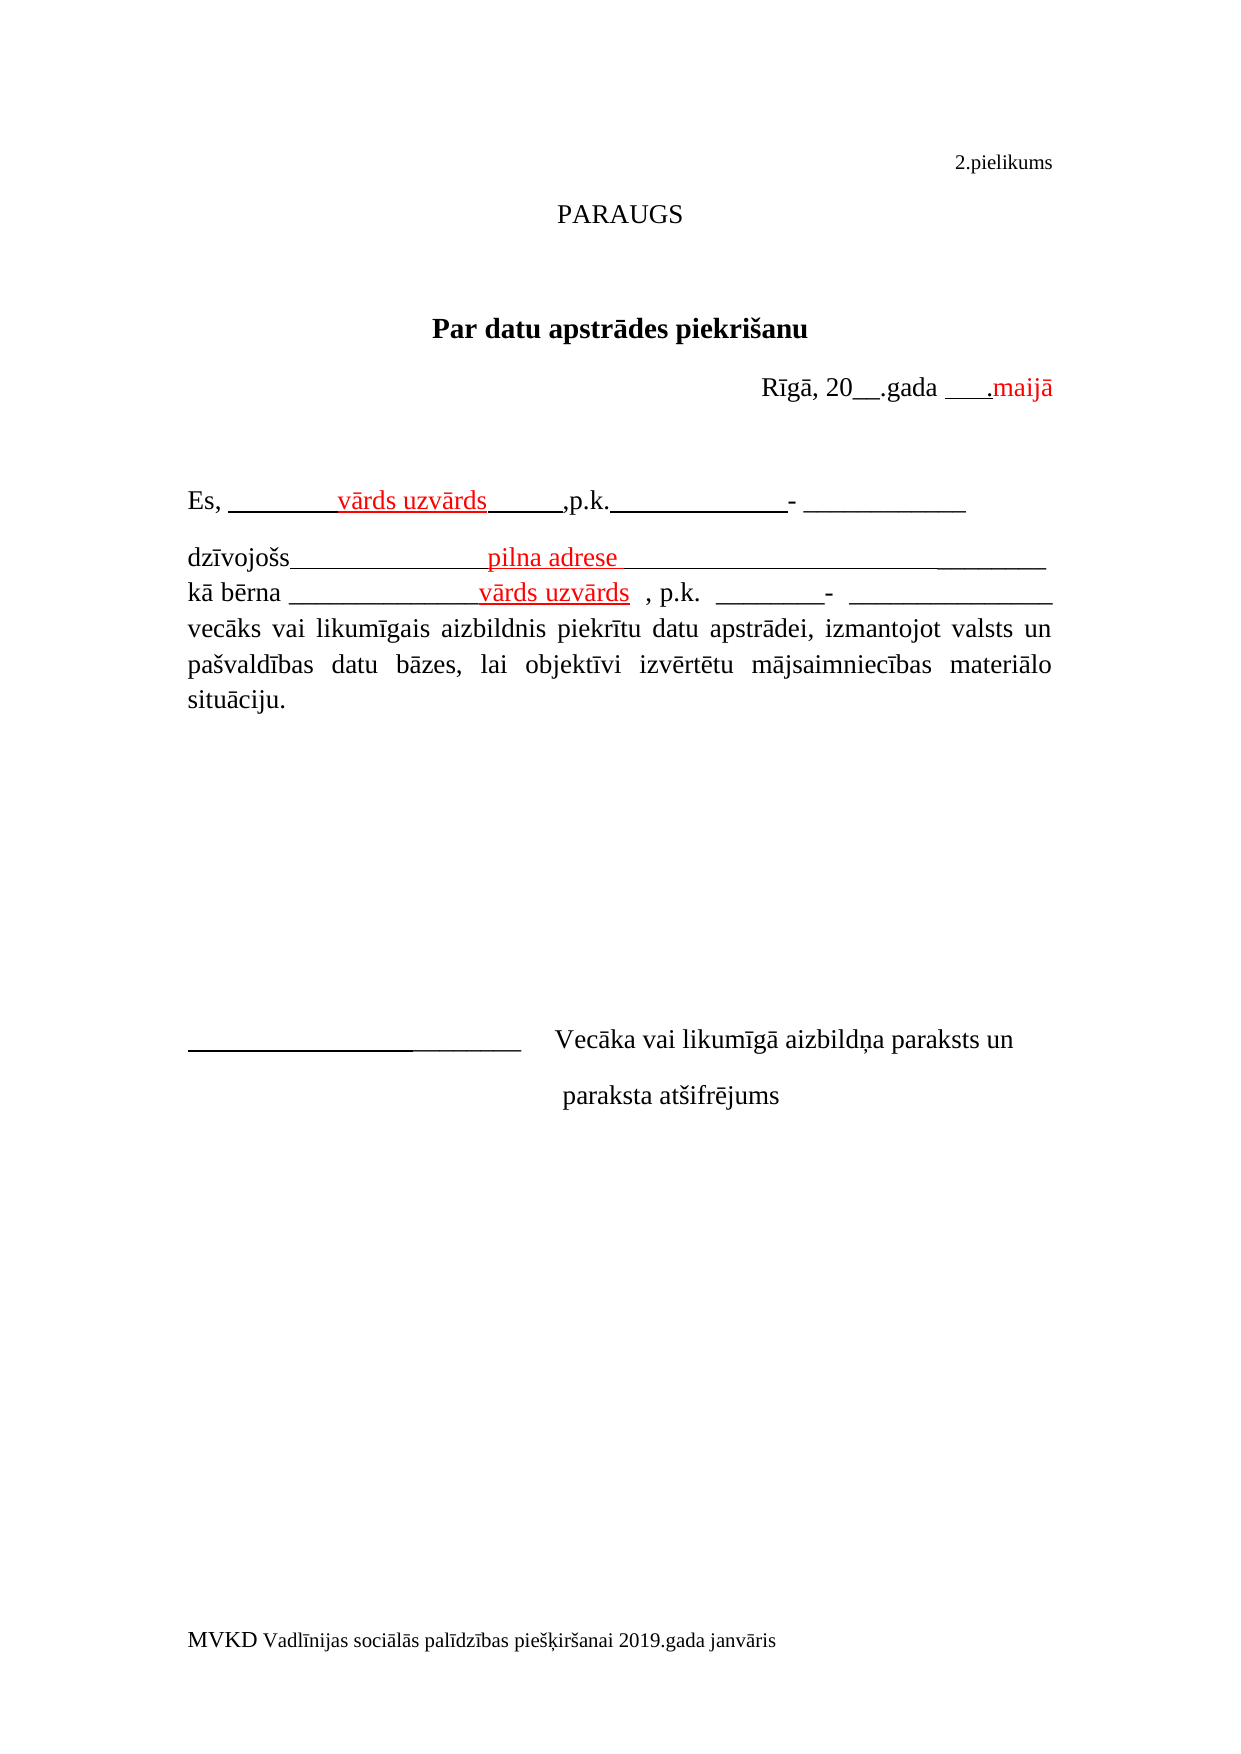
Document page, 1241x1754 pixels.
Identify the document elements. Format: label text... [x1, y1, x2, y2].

text dzīvojošs pilna adrese ________ kā bērna ______________vārds uzvārds , p.k. ________- _______________ vecāks vai likumīgais aizbildnis piekrītu datu apstrādei, izmantojot valsts un pašvaldības datu bāzes, lai objektīvi izvērtētu mājsaimniecības materiālo situāciju. [187, 541, 1053, 715]
text ________ Vecāka vai likumīgā aizbildņa paraksts un [187, 1023, 1053, 1054]
text Par datu apstrādes piekrišanu [187, 312, 1053, 345]
text 2.pielikums [187, 150, 1053, 174]
text paraksta atšifrējums [187, 1079, 1053, 1111]
text Es, vārds uzvārds ,p.k. - ____________ [187, 484, 1053, 515]
text PARAUGS [187, 198, 1053, 229]
text Rīgā, 20__.gada .maijā [187, 371, 1053, 402]
